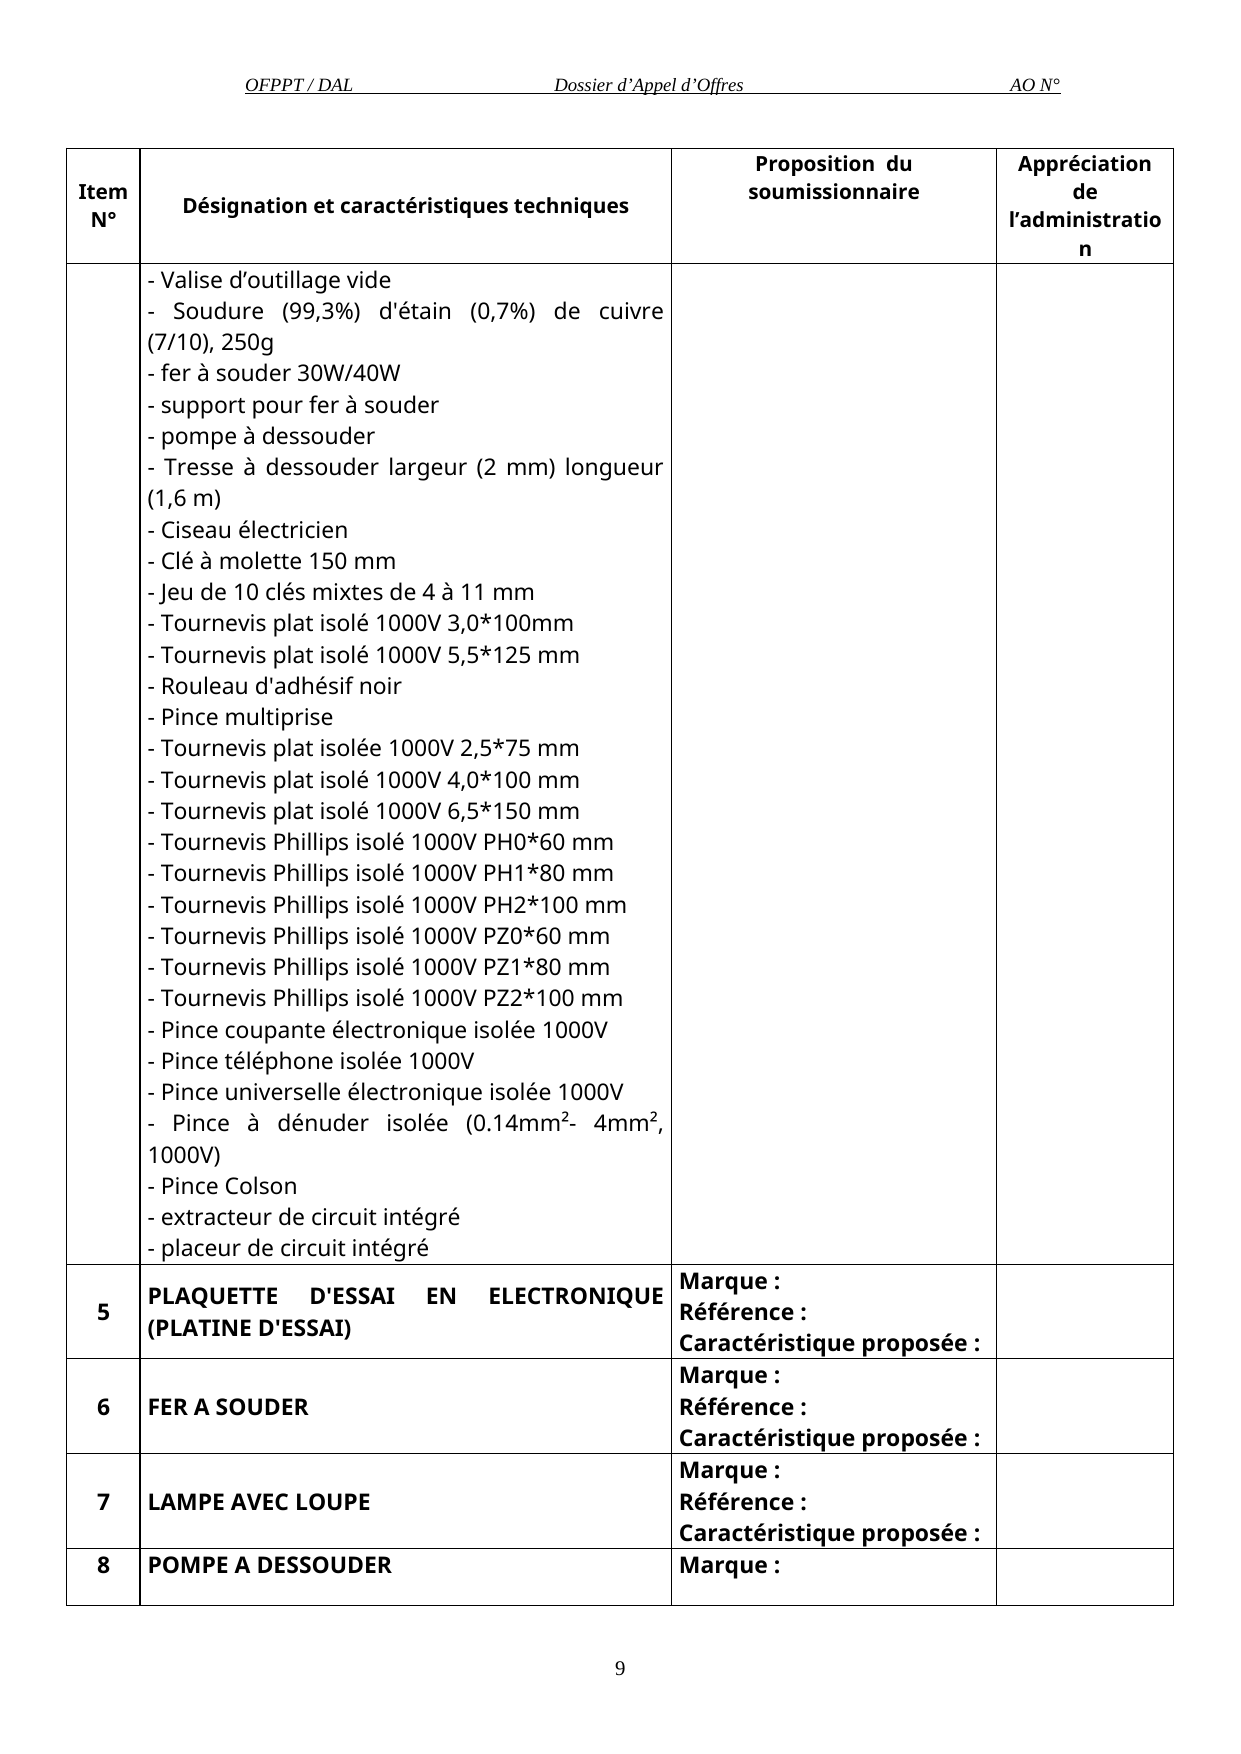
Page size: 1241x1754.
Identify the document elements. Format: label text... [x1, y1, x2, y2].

table_cell [997, 1265, 1173, 1358]
table_cell PLAQUETTE D'ESSAI EN ELECTRONIQUE (PLATINE D'ESSAI) [141, 1265, 671, 1358]
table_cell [672, 1359, 996, 1453]
table_header Proposition du soumissionnaire [672, 149, 996, 262]
table_cell LAMPE AVEC LOUPE [141, 1454, 671, 1548]
table_cell 6 [67, 1359, 139, 1453]
table_cell 5 [67, 1265, 139, 1358]
table_header Désignation et caractéristiques techniques [141, 149, 671, 262]
table_cell [997, 1454, 1173, 1548]
table_cell [997, 1359, 1173, 1453]
table_cell FER A SOUDER [141, 1359, 671, 1453]
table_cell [672, 1549, 996, 1605]
table_cell 7 [67, 1454, 139, 1548]
table_cell [997, 1549, 1173, 1605]
table_cell [997, 264, 1173, 1263]
table_header Item N° [67, 149, 139, 262]
table_cell 4 [67, 264, 139, 1263]
table_cell Marque : Référence : Caractéristique proposée : [672, 1265, 996, 1358]
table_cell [672, 264, 996, 1263]
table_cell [672, 1454, 996, 1548]
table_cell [141, 264, 671, 1263]
table_cell 8 [67, 1549, 139, 1605]
table_header Appréciation de l’administration [997, 149, 1173, 262]
table_cell POMPE A DESSOUDER [141, 1549, 671, 1605]
